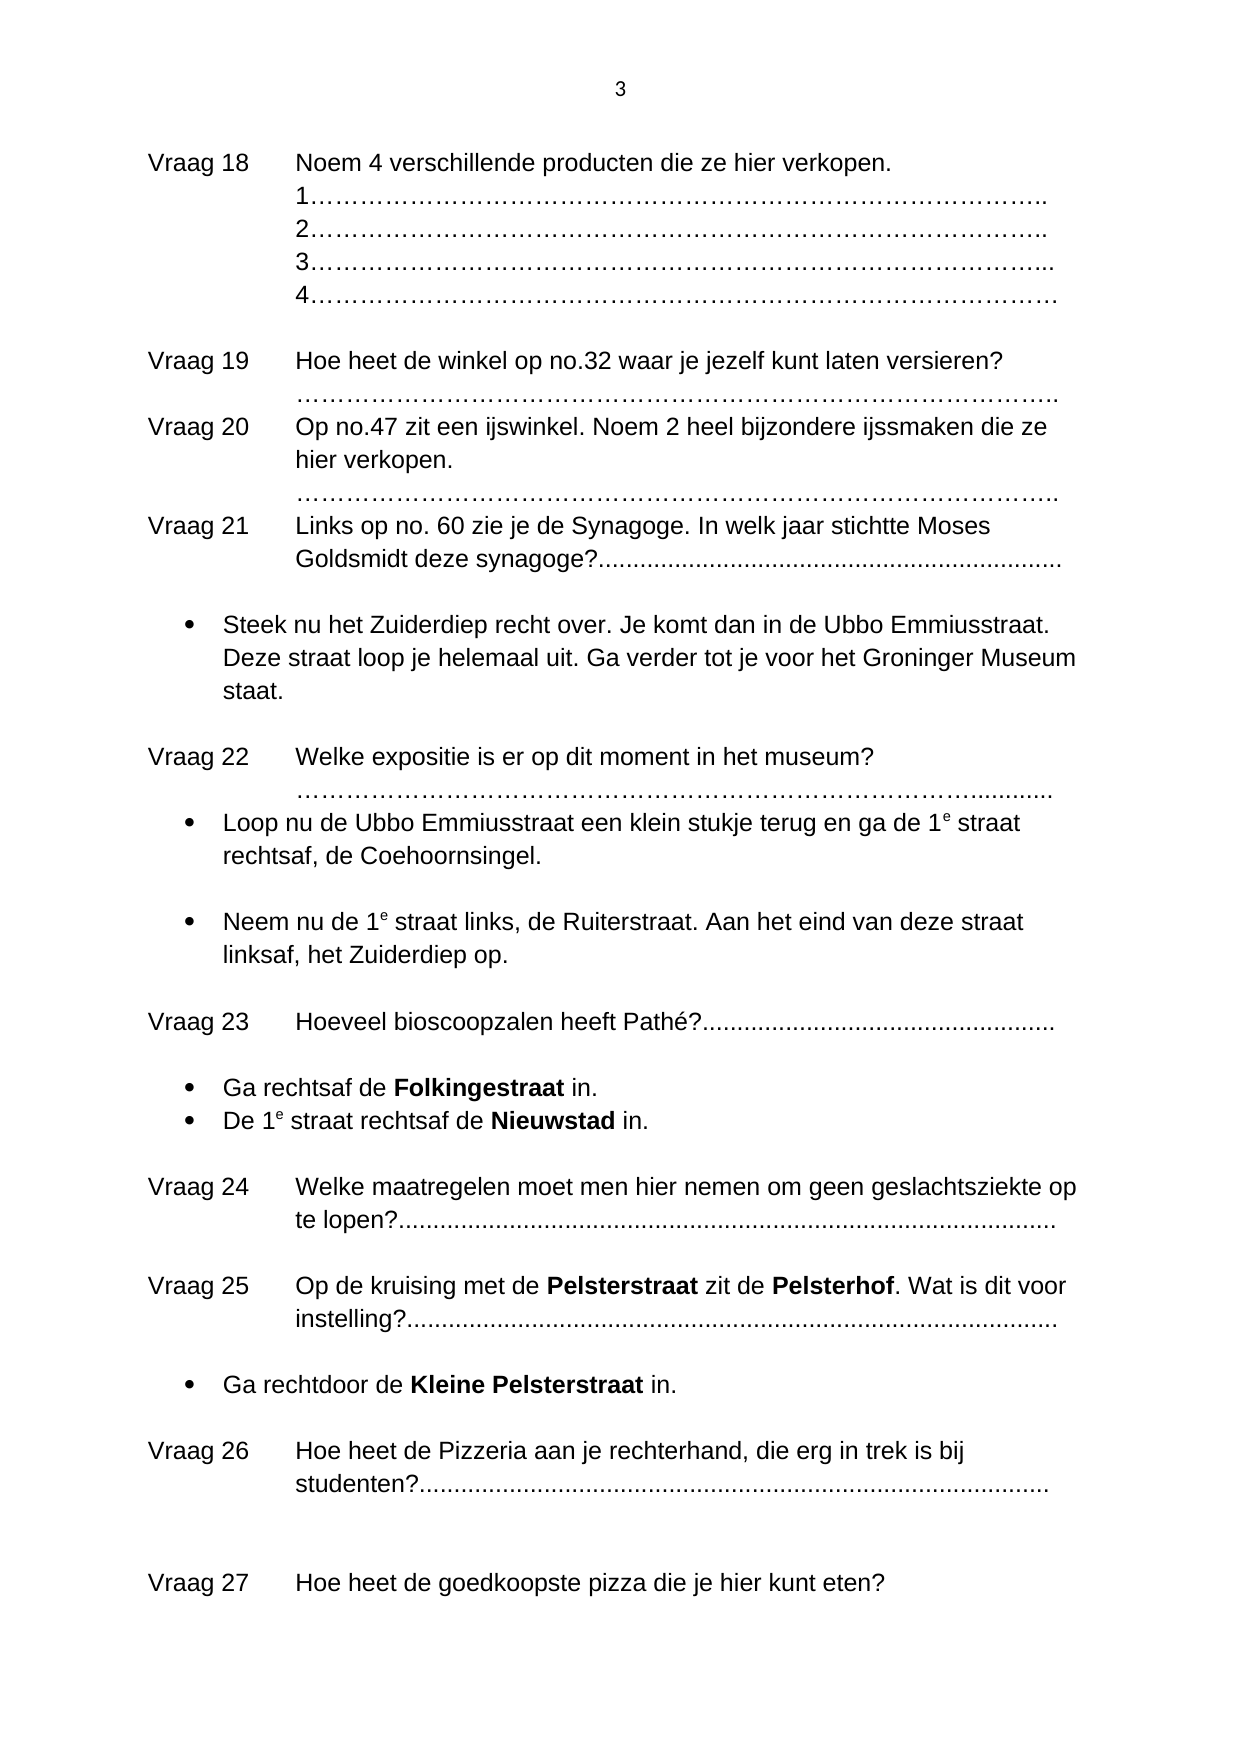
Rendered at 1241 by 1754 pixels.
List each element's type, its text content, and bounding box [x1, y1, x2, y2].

text 4……………………………………………………………………………… [295, 280, 1093, 308]
text Vraag 26 Hoe heet de Pizzeria aan je rechterhand, die erg in trek is bij studenten?........................................................................................... [148, 1436, 1093, 1498]
text 2…………………………………………………………………………….. [295, 214, 1093, 242]
text Vraag 22 Welke expositie is er op dit moment in het museum? [148, 742, 1093, 771]
list Steek nu het Zuiderdiep recht over. Je komt dan in de Ubbo Emmiusstraat. Deze straat loop je helemaal uit. Ga verder tot je voor het Groninger Museum staat. [185, 610, 1093, 705]
list ………………………………………………………………………............ [223, 775, 1093, 804]
text Vraag 21 Links op no. 60 zie je de Synagoge. In welk jaar stichtte Moses Goldsmidt deze synagoge?................................................................... [148, 511, 1093, 573]
text Vraag 18 Noem 4 verschillende producten die ze hier verkopen. [148, 148, 1093, 176]
text Vraag 19 Hoe heet de winkel op no.32 waar je jezelf kunt laten versieren? [148, 346, 1093, 374]
text Vraag 27 Hoe heet de goedkoopste pizza die je hier kunt eten? [148, 1568, 1093, 1597]
text Vraag 20 Op no.47 zit een ijswinkel. Noem 2 heel bijzondere ijssmaken die ze hier verkopen. [148, 412, 1093, 473]
text ……………………………………………………………………………….. [148, 478, 1093, 507]
text Vraag 23 Hoeveel bioscoopzalen heeft Pathé?................................................... [148, 1006, 1093, 1035]
list Loop nu de Ubbo Emmiusstraat een klein stukje terug en ga de 1e straat rechtsaf, de Coehoornsingel. [185, 808, 1093, 870]
text ……………………………………………………………………………….. [148, 379, 1093, 407]
text 3……………………………………………………………………………... [295, 247, 1093, 275]
text Vraag 25 Op de kruising met de Pelsterstraat zit de Pelsterhof. Wat is dit voor instelling?.............................................................................................. [148, 1271, 1093, 1333]
text Vraag 24 Welke maatregelen moet men hier nemen om geen geslachtsziekte op te lopen?............................................................................................... [148, 1172, 1093, 1233]
list De 1e straat rechtsaf de Nieuwstad in. [185, 1106, 1093, 1134]
list Neem nu de 1e straat links, de Ruiterstraat. Aan het eind van deze straat linksaf, het Zuiderdiep op. [185, 907, 1093, 969]
list Ga rechtdoor de Kleine Pelsterstraat in. [185, 1370, 1093, 1399]
text 1…………………………………………………………………………….. [295, 181, 1093, 209]
list Ga rechtsaf de Folkingestraat in. [185, 1072, 1093, 1101]
